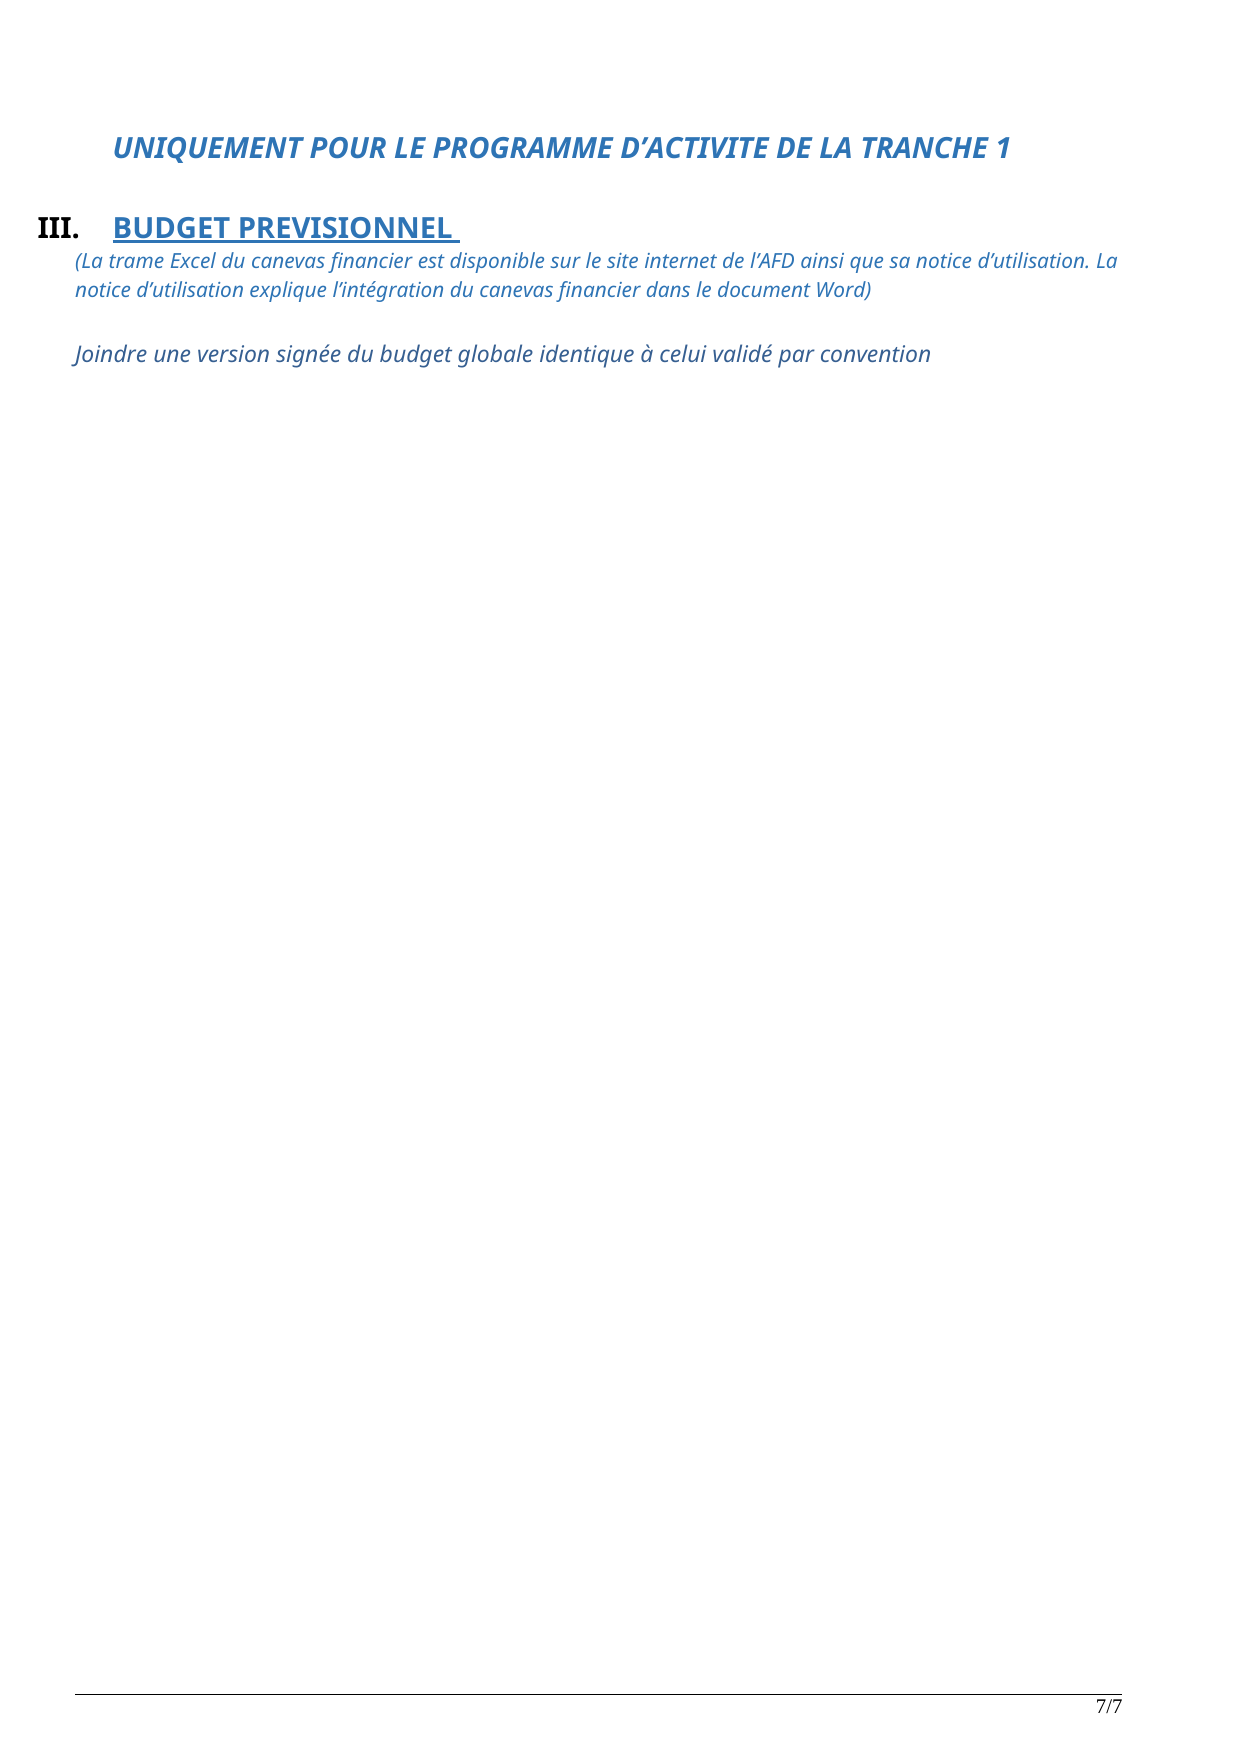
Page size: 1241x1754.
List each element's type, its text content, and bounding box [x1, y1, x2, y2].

text UNIQUEMENT POUR LE PROGRAMME D’ACTIVITE DE LA TRANCHE 1 [112, 127, 1122, 167]
text Joindre une version signée du budget globale identique à celui validé par convention [75, 337, 1122, 369]
text (La trame Excel du canevas financier est disponible sur le site internet de l’AFD ainsi que sa notice d’utilisation. La notice d’utilisation explique l’intégration du canevas financier dans le document Word) [75, 247, 1122, 303]
list BUDGET PREVISIONNEL [37, 207, 1122, 247]
